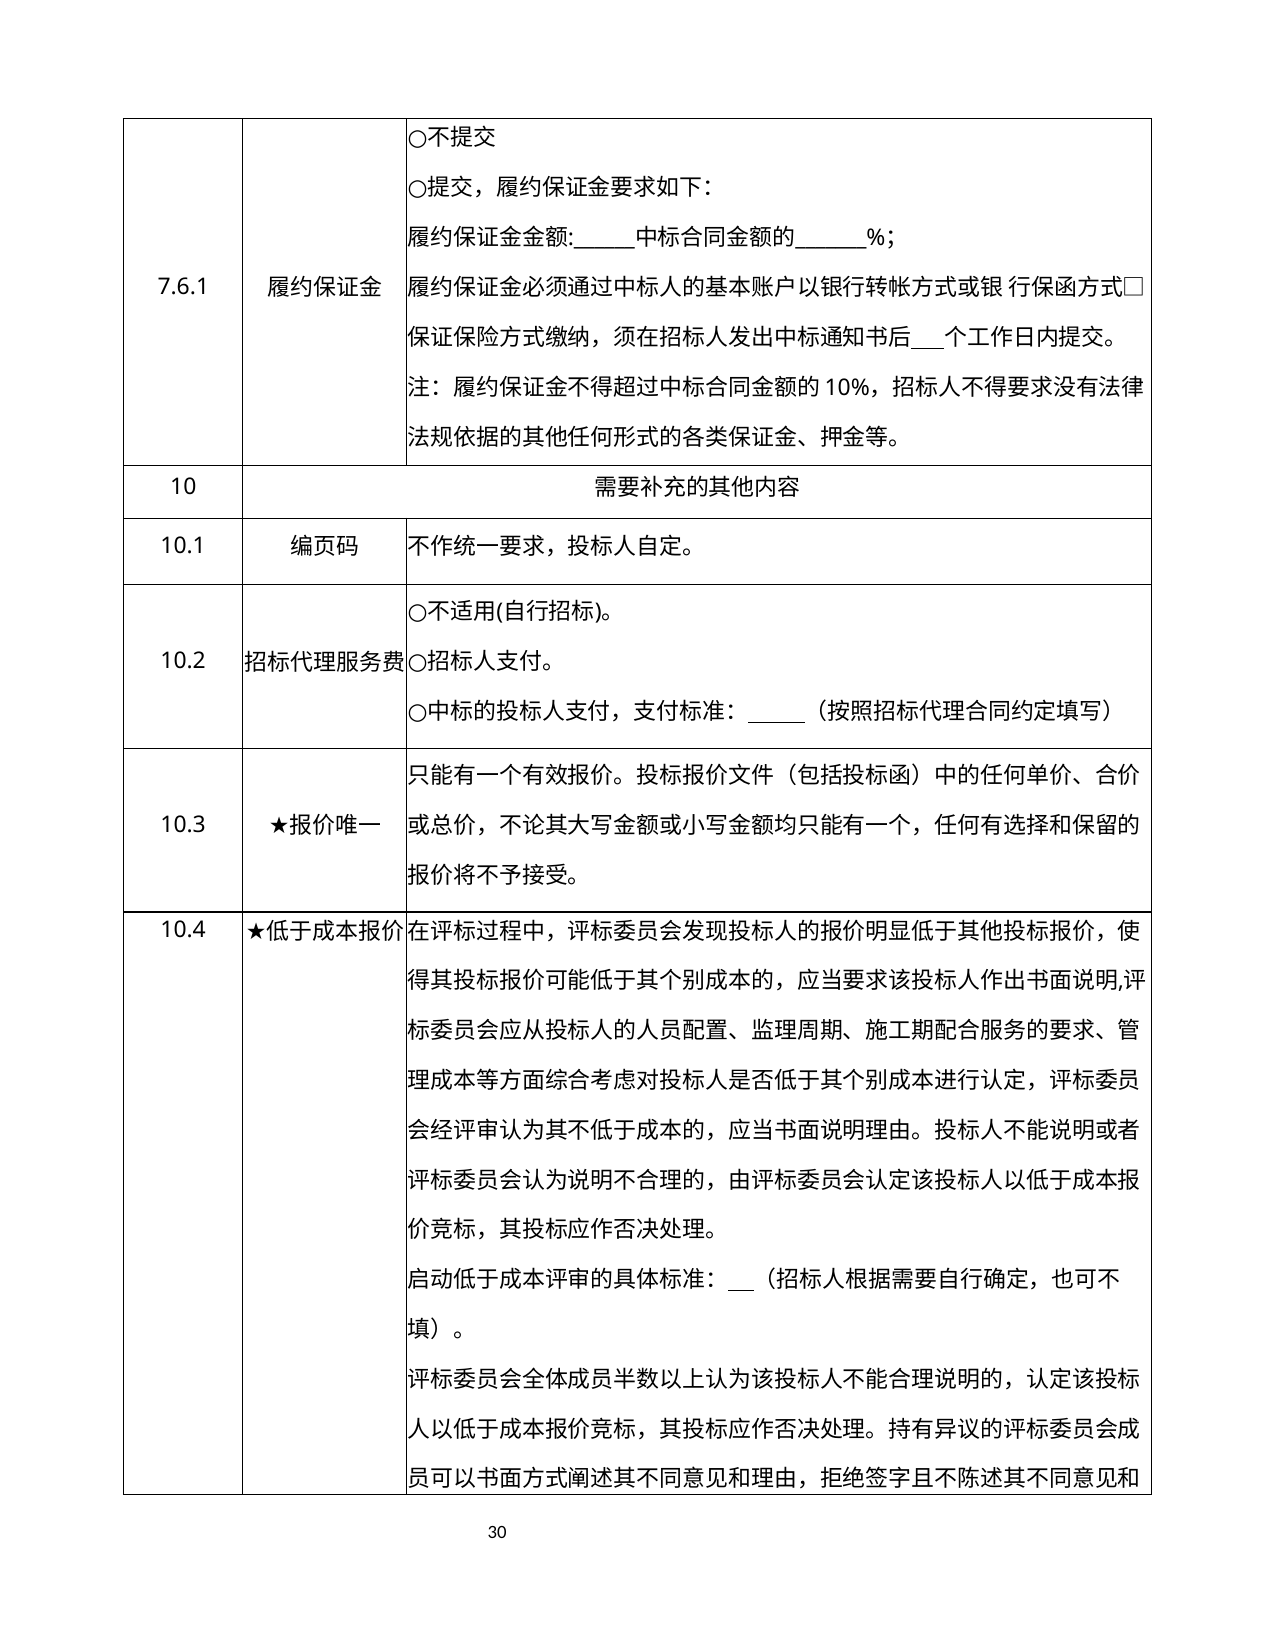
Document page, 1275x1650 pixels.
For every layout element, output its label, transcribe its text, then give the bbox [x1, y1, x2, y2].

table_cell ○不适用(自行招标)。 ○招标人支付。 ○中标的投标人支付，支付标准： （按照招标代理合同约定填写） [407, 585, 1151, 748]
table_cell 不作统一要求，投标人自定。 [407, 519, 1151, 584]
table_cell 只能有一个有效报价。投标报价文件（包括投标函）中的任何单价、合价或总价，不论其大写金额或小写金额均只能有一个，任何有选择和保留的报价将不予接受。 [407, 749, 1151, 911]
table_cell 招标代理服务费 [243, 585, 406, 748]
table_cell 10.1 [124, 519, 242, 584]
table_cell ★低于成本报价 [243, 913, 406, 1493]
table_cell ○不提交 ○提交，履约保证金要求如下： 履约保证金金额:______中标合同金额的_______%； 履约保证金必须通过中标人的基本账户以银行转帐方式或银 行保函方式□保证保险方式缴纳，须在招标人发出中标通知书后 个工作日内提交。 注：履约保证金不得超过中标合同金额的10%，招标人不得要求没有法律法规依据的其他任何形式的各类保证金、押金等。 [407, 119, 1151, 465]
table_cell 履约保证金 [243, 119, 406, 465]
table_cell 10.4 [124, 913, 242, 1493]
table_cell 需要补充的其他内容 [243, 466, 1151, 518]
table_cell 7.6.1 [124, 119, 242, 465]
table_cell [407, 913, 1151, 1493]
table_cell 编页码 [243, 519, 406, 584]
table_cell 10 [124, 466, 242, 518]
table_cell 10.3 [124, 749, 242, 911]
table_cell 10.2 [124, 585, 242, 748]
table_cell ★报价唯一 [243, 749, 406, 911]
